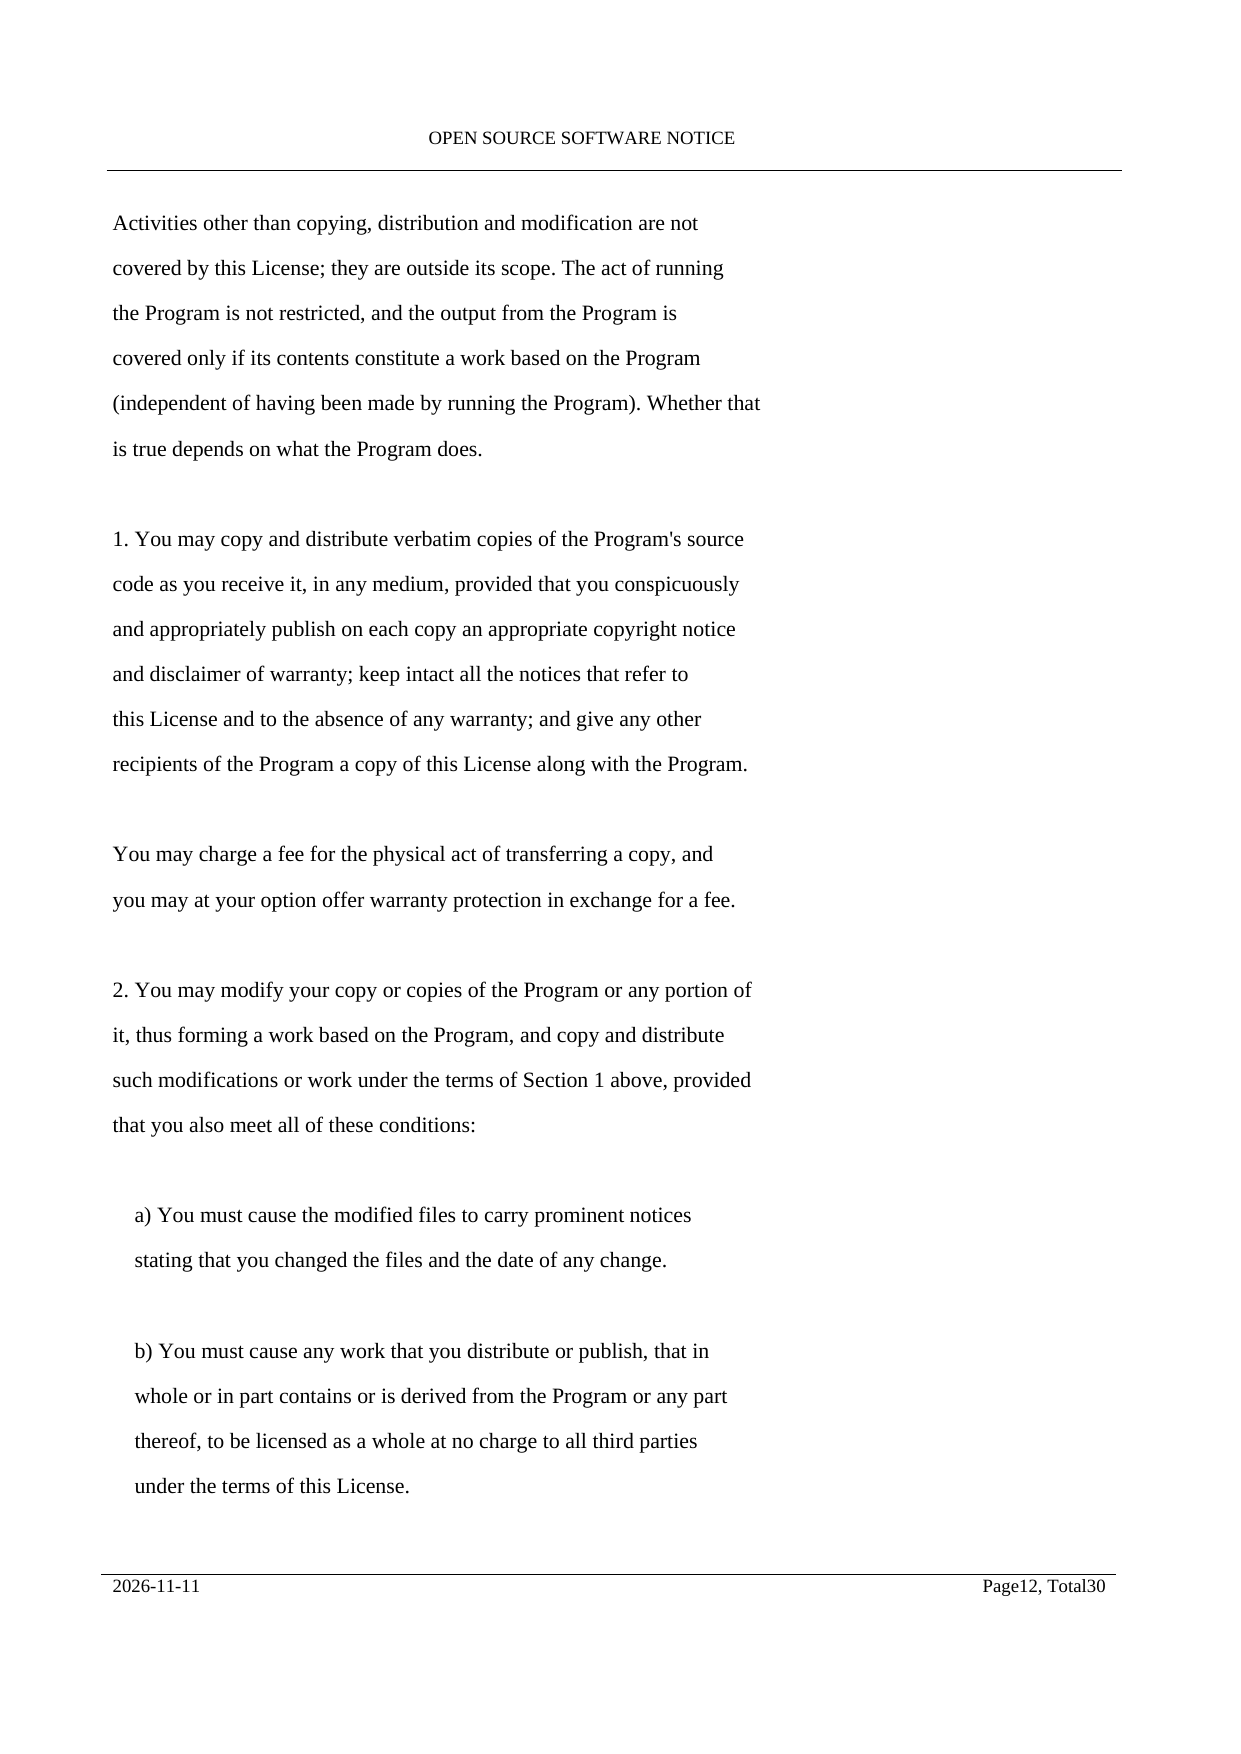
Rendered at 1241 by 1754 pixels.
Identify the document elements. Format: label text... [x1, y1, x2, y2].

text covered by this License; they are outside its scope. The act of running [112, 251, 1128, 284]
text is true depends on what the Program does. [112, 432, 1128, 464]
text covered only if its contents constitute a work based on the Program [112, 342, 1128, 374]
text stating that you changed the files and the date of any change. [112, 1244, 1128, 1276]
text a) You must cause the modified files to carry prominent notices [112, 1199, 1128, 1231]
text thereof, to be licensed as a whole at no charge to all third parties [112, 1424, 1128, 1457]
text code as you receive it, in any medium, provided that you conspicuously [112, 567, 1128, 600]
text whole or in part contains or is derived from the Program or any part [112, 1379, 1128, 1412]
text Activities other than copying, distribution and modification are not [112, 206, 1128, 239]
text such modifications or work under the terms of Section 1 above, provided [112, 1063, 1128, 1096]
text 2. You may modify your copy or copies of the Program or any portion of [112, 973, 1128, 1006]
text and appropriately publish on each copy an appropriate copyright notice [112, 612, 1128, 645]
text recipients of the Program a copy of this License along with the Program. [112, 748, 1128, 780]
text that you also meet all of these conditions: [112, 1108, 1128, 1141]
text this License and to the absence of any warranty; and give any other [112, 702, 1128, 735]
text under the terms of this License. [112, 1469, 1128, 1502]
text you may at your option offer warranty protection in exchange for a fee. [112, 883, 1128, 915]
text b) You must cause any work that you distribute or publish, that in [112, 1334, 1128, 1366]
text and disclaimer of warranty; keep intact all the notices that refer to [112, 657, 1128, 690]
text 1. You may copy and distribute verbatim copies of the Program's source [112, 522, 1128, 554]
text You may charge a fee for the physical act of transferring a copy, and [112, 838, 1128, 870]
text (independent of having been made by running the Program). Whether that [112, 387, 1128, 419]
text it, thus forming a work based on the Program, and copy and distribute [112, 1018, 1128, 1051]
text the Program is not restricted, and the output from the Program is [112, 297, 1128, 329]
